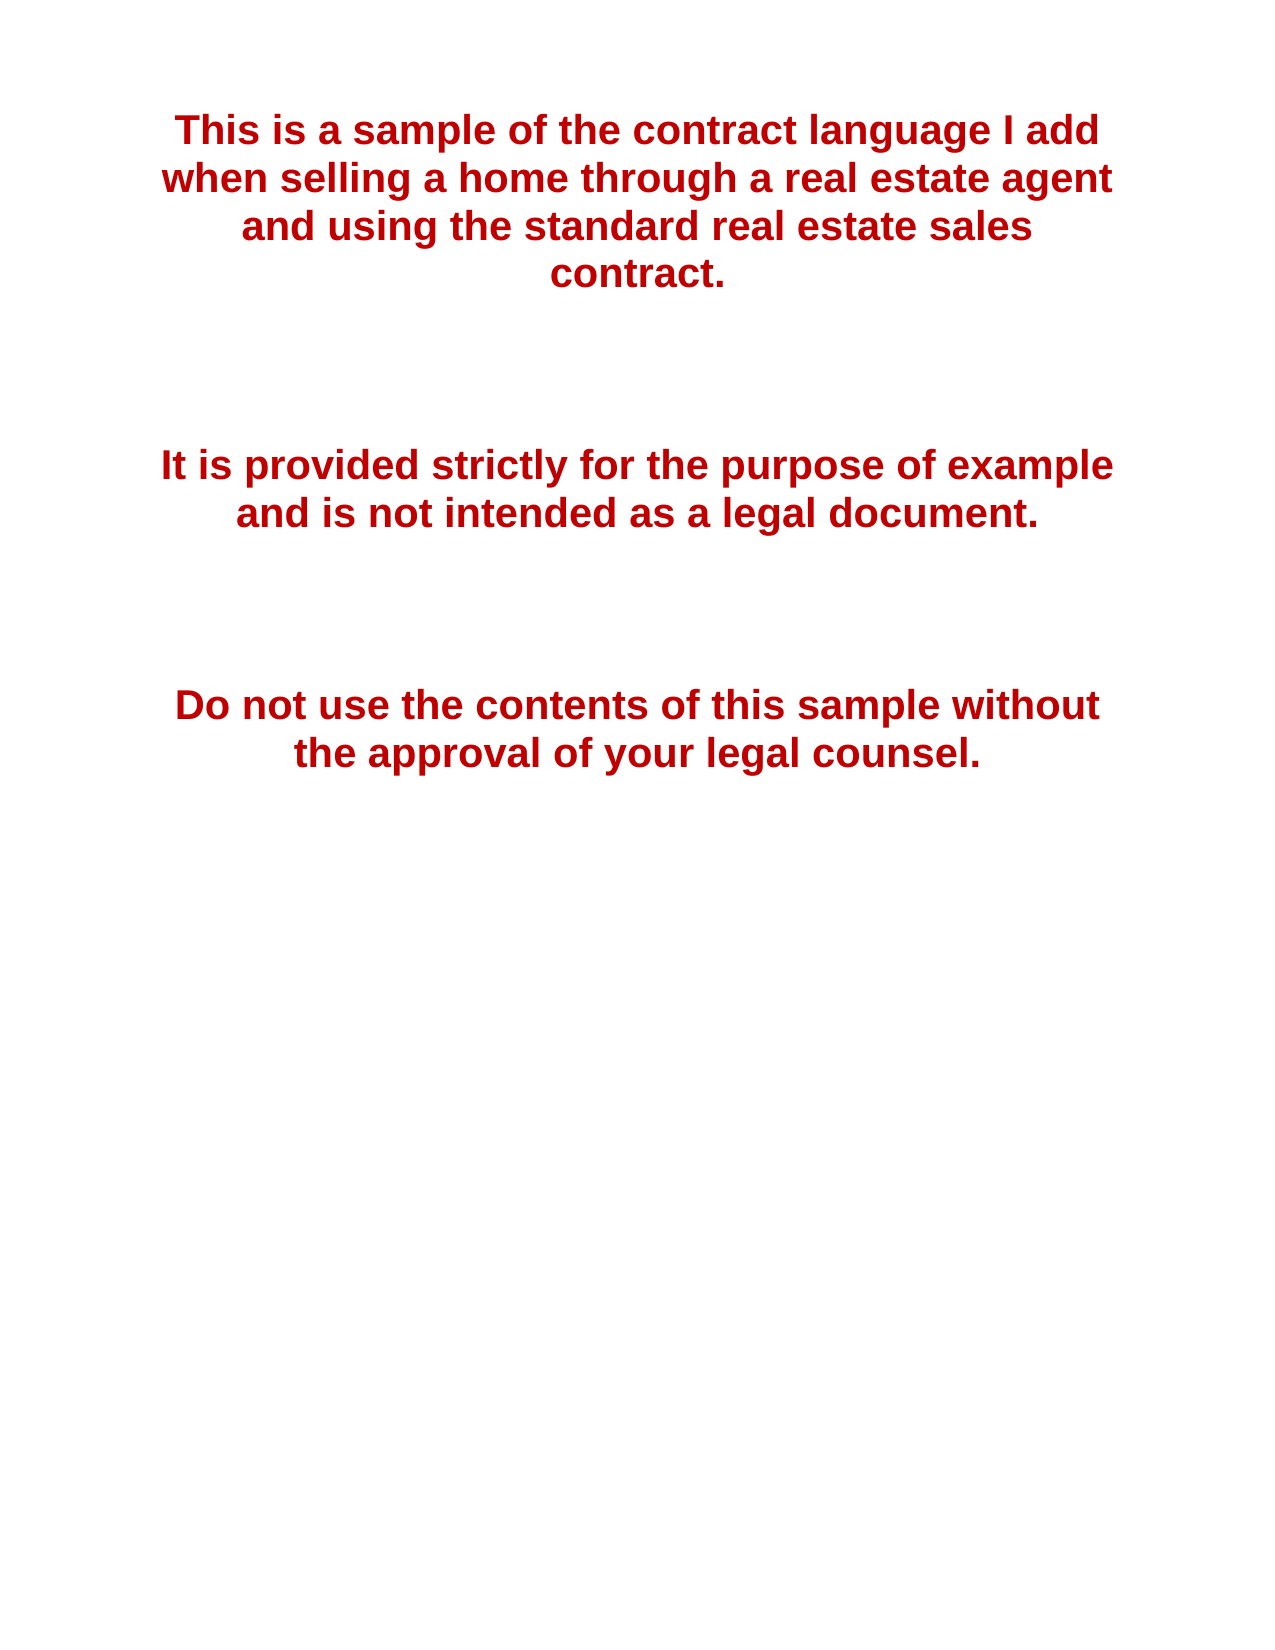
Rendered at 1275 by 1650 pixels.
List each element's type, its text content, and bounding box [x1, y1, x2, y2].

title This is a sample of the contract language I add when selling a home through a real estate agent and using the standard real estate sales contract. [150, 105, 1125, 297]
title It is provided strictly for the purpose of example and is not intended as a legal document. [150, 440, 1125, 536]
title Do not use the contents of this sample without the approval of your legal counsel. [150, 680, 1125, 776]
